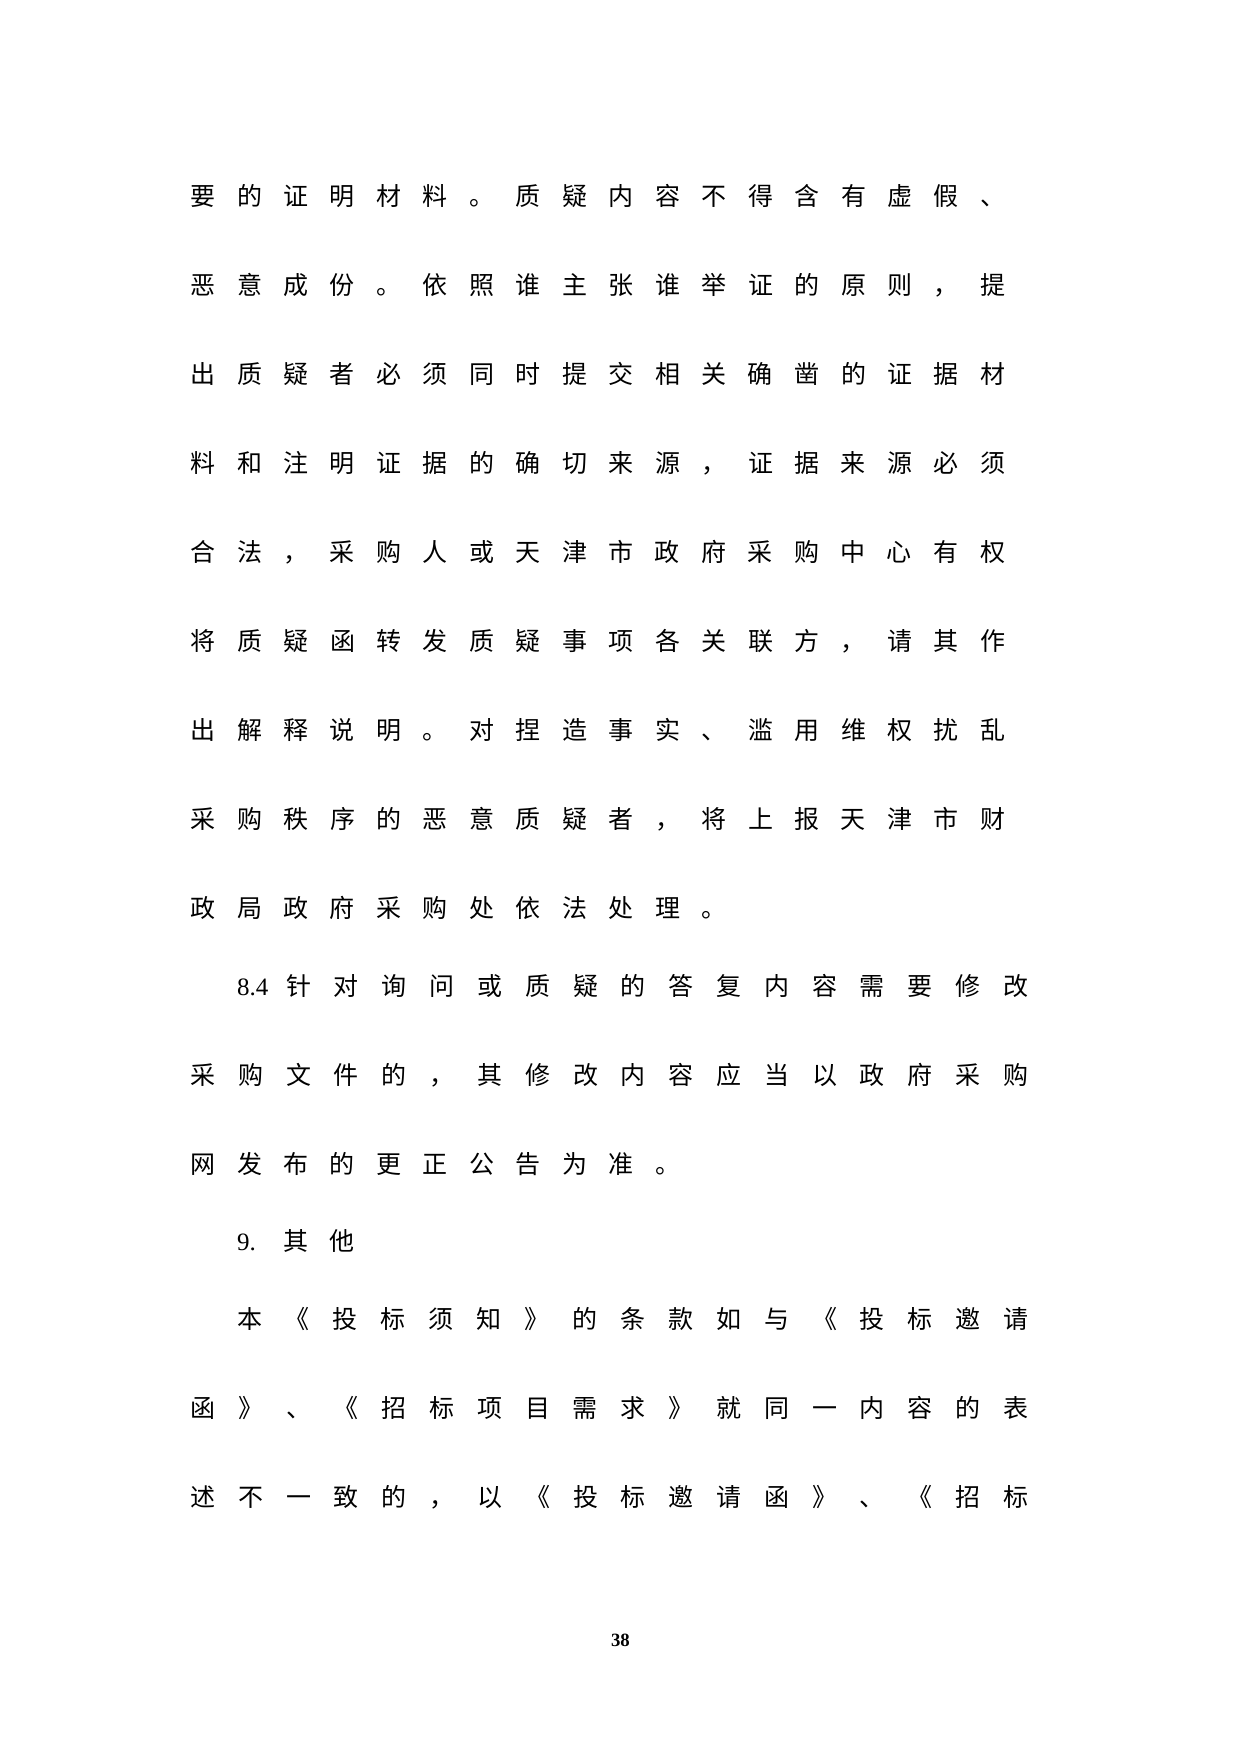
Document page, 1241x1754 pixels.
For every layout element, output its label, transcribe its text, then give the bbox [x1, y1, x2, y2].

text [190, 164, 1050, 936]
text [190, 1288, 1050, 1525]
text 9. 其他 [190, 1210, 1050, 1269]
text 8.4 针对询问或质疑的答复内容需要修改采购文件的，其修改内容应当以政府采购网发布的更正公告为准。 [190, 954, 1050, 1192]
